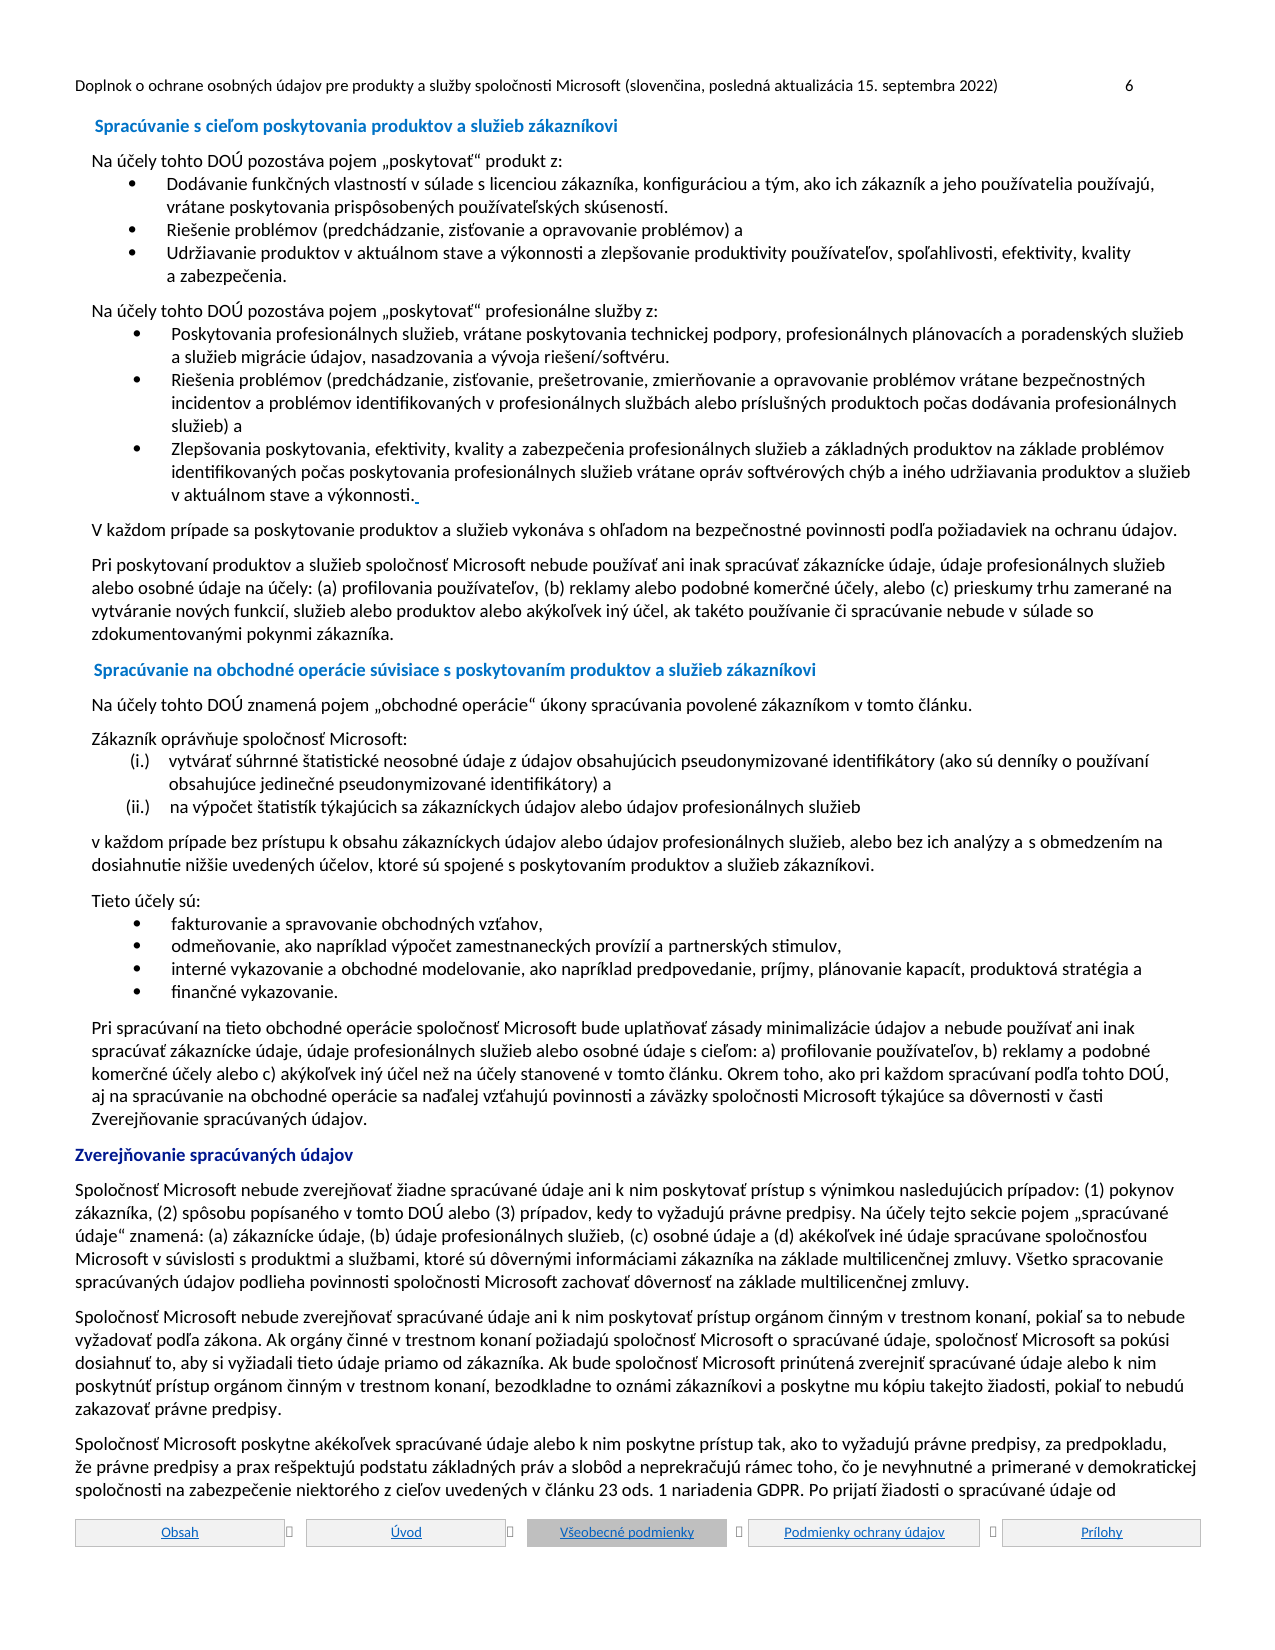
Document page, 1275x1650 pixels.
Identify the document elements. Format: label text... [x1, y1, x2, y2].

list Spoločnosť Microsoft nebude zverejňovať žiadne spracúvané údaje ani k nim poskytovať prístup s výnimkou nasledujúcich prípadov: (1) pokynov zákazníka, (2) spôsobu popísaného v tomto DOÚ alebo (3) prípadov, kedy to vyžadujú právne predpisy. Na účely tejto sekcie pojem „spracúvané údaje“ znamená: (a) zákaznícke údaje, (b) údaje profesionálnych služieb, (c) osobné údaje a (d) akékoľvek iné údaje spracúvane spoločnosťou Microsoft v súvislosti s produktmi a službami, ktoré sú dôvernými informáciami zákazníka na základe multilicenčnej zmluvy. Všetko spracovanie spracúvaných údajov podlieha povinnosti spoločnosti Microsoft zachovať dôvernosť na základe multilicenčnej zmluvy. [75, 1178, 1200, 1293]
list Udržiavanie produktov v aktuálnom stave a výkonnosti a zlepšovanie produktivity používateľov, spoľahlivosti, efektivity, kvality a zabezpečenia. [129, 241, 1200, 287]
list Zákazník oprávňuje spoločnosť Microsoft: [91, 729, 1200, 749]
list Dodávanie funkčných vlastností v súlade s licenciou zákazníka, konfiguráciou a tým, ako ich zákazník a jeho používatelia používajú, vrátane poskytovania prispôsobených používateľských skúseností. [129, 172, 1200, 218]
list V každom prípade sa poskytovanie produktov a služieb vykonáva s ohľadom na bezpečnostné povinnosti podľa požiadaviek na ochranu údajov. [91, 518, 1200, 541]
list vytvárať súhrnné štatistické neosobné údaje z údajov obsahujúcich pseudonymizované identifikátory (ako sú denníky o používaní obsahujúce jedinečné pseudonymizované identifikátory) a [150, 749, 1200, 795]
list Na účely tohto DOÚ pozostáva pojem „poskytovať“ produkt z: [91, 149, 1200, 172]
list Pri spracúvaní na tieto obchodné operácie spoločnosť Microsoft bude uplatňovať zásady minimalizácie údajov a nebude používať ani inak spracúvať zákaznícke údaje, údaje profesionálnych služieb alebo osobné údaje s cieľom: a) profilovanie používateľov, b) reklamy a podobné komerčné účely alebo c) akýkoľvek iný účel než na účely stanovené v tomto článku. Okrem toho, ako pri každom spracúvaní podľa tohto DOÚ, aj na spracúvanie na obchodné operácie sa naďalej vzťahujú povinnosti a záväzky spoločnosti Microsoft týkajúce sa dôvernosti v časti Zverejňovanie spracúvaných údajov. [91, 1016, 1200, 1131]
list Spracúvanie s cieľom poskytovania produktov a služieb zákazníkovi [94, 114, 1200, 137]
list Riešenia problémov (predchádzanie, zisťovanie, prešetrovanie, zmierňovanie a opravovanie problémov vrátane bezpečnostných incidentov a problémov identifikovaných v profesionálnych službách alebo príslušných produktoch počas dodávania profesionálnych služieb) a [133, 368, 1200, 437]
list Tieto účely sú: [91, 889, 1200, 912]
list Na účely tohto DOÚ pozostáva pojem „poskytovať“ profesionálne služby z: [91, 299, 1200, 322]
list Poskytovania profesionálnych služieb, vrátane poskytovania technickej podpory, profesionálnych plánovacích a poradenských služieb a služieb migrácie údajov, nasadzovania a vývoja riešení/softvéru. [133, 322, 1200, 368]
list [75, 1433, 1200, 1501]
list fakturovanie a spravovanie obchodných vzťahov, [133, 912, 1200, 935]
list v každom prípade bez prístupu k obsahu zákazníckych údajov alebo údajov profesionálnych služieb, alebo bez ich analýzy a s obmedzením na dosiahnutie nižšie uvedených účelov, ktoré sú spojené s poskytovaním produktov a služieb zákazníkovi. [91, 831, 1200, 876]
subtitle Zverejňovanie spracúvaných údajov [75, 1143, 1200, 1166]
list odmeňovanie, ako napríklad výpočet zamestnaneckých provízií a partnerských stimulov, [133, 935, 1200, 958]
list Na účely tohto DOÚ znamená pojem „obchodné operácie“ úkony spracúvania povolené zákazníkom v tomto článku. [91, 693, 1200, 716]
list na výpočet štatistík týkajúcich sa zákazníckych údajov alebo údajov profesionálnych služieb [150, 795, 1200, 818]
list Pri poskytovaní produktov a služieb spoločnosť Microsoft nebude používať ani inak spracúvať zákaznícke údaje, údaje profesionálnych služieb alebo osobné údaje na účely: (a) profilovania používateľov, (b) reklamy alebo podobné komerčné účely, alebo (c) prieskumy trhu zamerané na vytváranie nových funkcií, služieb alebo produktov alebo akýkoľvek iný účel, ak takéto používanie či spracúvanie nebude v súlade so zdokumentovanými pokynmi zákazníka. [91, 554, 1200, 645]
list Zlepšovania poskytovania, efektivity, kvality a zabezpečenia profesionálnych služieb a základných produktov na základe problémov identifikovaných počas poskytovania profesionálnych služieb vrátane opráv softvérových chýb a iného udržiavania produktov a služieb v aktuálnom stave a výkonnosti. [133, 437, 1200, 506]
list Riešenie problémov (predchádzanie, zisťovanie a opravovanie problémov) a [129, 218, 1200, 241]
list Spoločnosť Microsoft nebude zverejňovať spracúvané údaje ani k nim poskytovať prístup orgánom činným v trestnom konaní, pokiaľ sa to nebude vyžadovať podľa zákona. Ak orgány činné v trestnom konaní požiadajú spoločnosť Microsoft o spracúvané údaje, spoločnosť Microsoft sa pokúsi dosiahnuť to, aby si vyžiadali tieto údaje priamo od zákazníka. Ak bude spoločnosť Microsoft prinútená zverejniť spracúvané údaje alebo k nim poskytnúť prístup orgánom činným v trestnom konaní, bezodkladne to oznámi zákazníkovi a poskytne mu kópiu takejto žiadosti, pokiaľ to nebudú zakazovať právne predpisy. [75, 1306, 1200, 1420]
list finančné vykazovanie. [133, 981, 1200, 1003]
list Spracúvanie na obchodné operácie súvisiace s poskytovaním produktov a služieb zákazníkovi [94, 658, 1200, 681]
list interné vykazovanie a obchodné modelovanie, ako napríklad predpovedanie, príjmy, plánovanie kapacít, produktová stratégia a [133, 958, 1200, 981]
